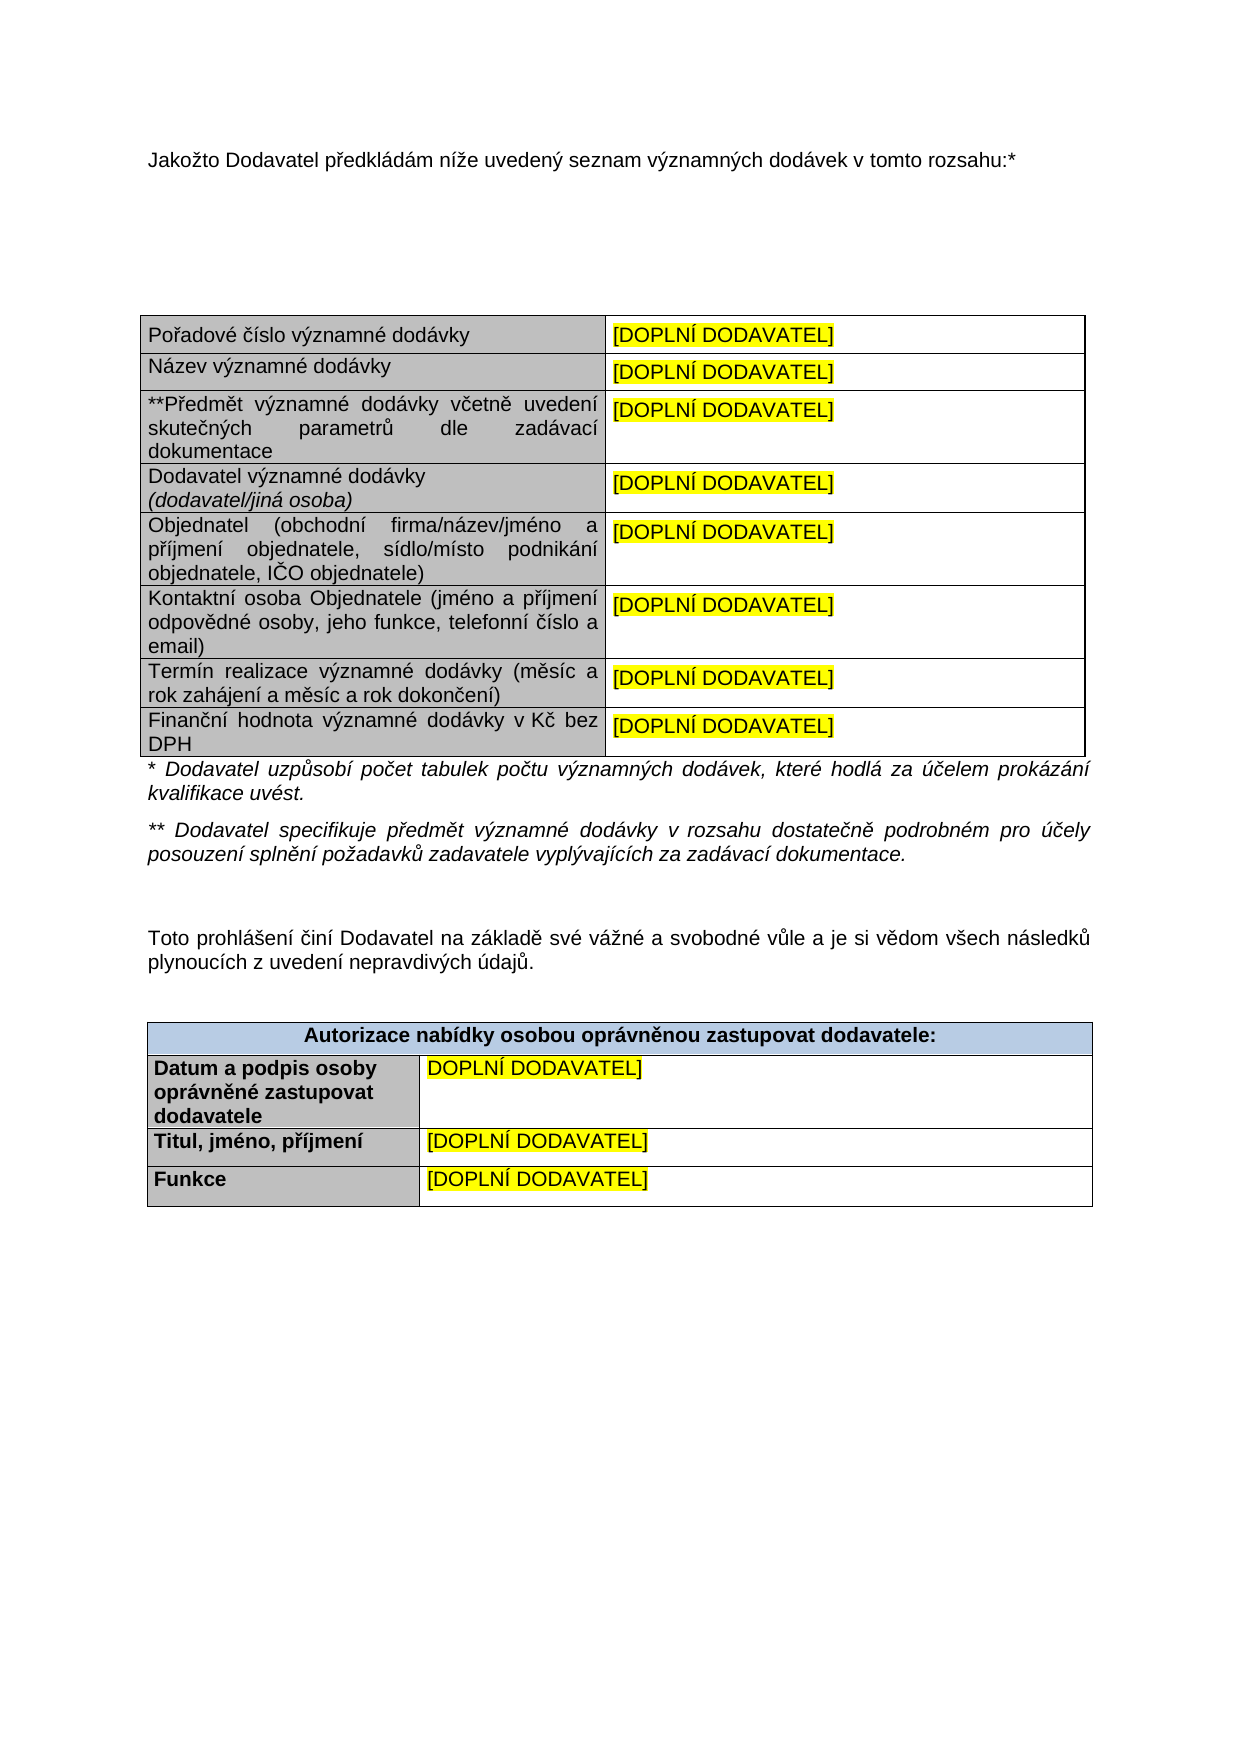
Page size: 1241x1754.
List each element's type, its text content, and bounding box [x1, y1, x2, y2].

table_cell [DOPLNÍ DODAVATEL] [606, 464, 1084, 512]
table_cell Titul, jméno, příjmení [148, 1129, 419, 1166]
text * Dodavatel uzpůsobí počet tabulek počtu významných dodávek, které hodlá za účelem prokázání kvalifikace uvést. [148, 757, 1093, 805]
table_header [DOPLNÍ DODAVATEL] [606, 316, 1084, 353]
table_cell Termín realizace významné dodávky (měsíc a rok zahájení a měsíc a rok dokončení) [141, 659, 605, 707]
table_cell [DOPLNÍ DODAVATEL] [606, 708, 1084, 756]
table_header Pořadové číslo významné dodávky [141, 316, 605, 353]
table_cell Finanční hodnota významné dodávky v Kč bez DPH [141, 708, 605, 756]
table_cell Dodavatel významné dodávky (dodavatel/jiná osoba) [141, 464, 605, 512]
table_cell Objednatel (obchodní firma/název/jméno a příjmení objednatele, sídlo/místo podnikání objednatele, IČO objednatele) [141, 513, 605, 585]
table_cell DOPLNÍ DODAVATEL] [420, 1056, 1092, 1127]
table_header Autorizace nabídky osobou oprávněnou zastupovat dodavatele: [148, 1023, 1092, 1054]
table_cell Datum a podpis osoby oprávněné zastupovat dodavatele [148, 1056, 419, 1127]
table_cell [DOPLNÍ DODAVATEL] [606, 513, 1084, 585]
text Toto prohlášení činí Dodavatel na základě své vážné a svobodné vůle a je si vědom všech následků plynoucích z uvedení nepravdivých údajů. [148, 926, 1093, 974]
list Jakožto Dodavatel předkládám níže uvedený seznam významných dodávek v tomto rozsahu:* [148, 148, 1093, 172]
table_cell [DOPLNÍ DODAVATEL] [606, 586, 1084, 658]
table_cell Název významné dodávky [141, 354, 605, 390]
table_cell [DOPLNÍ DODAVATEL] [606, 659, 1084, 707]
table_cell [DOPLNÍ DODAVATEL] [606, 354, 1084, 390]
text ** Dodavatel specifikuje předmět významné dodávky v rozsahu dostatečně podrobném pro účely posouzení splnění požadavků zadavatele vyplývajících za zadávací dokumentace. [148, 817, 1093, 865]
table_cell **Předmět významné dodávky včetně uvedení skutečných parametrů dle zadávací dokumentace [141, 391, 605, 463]
table_cell [DOPLNÍ DODAVATEL] [420, 1167, 1092, 1206]
table_cell [DOPLNÍ DODAVATEL] [606, 391, 1084, 463]
table_cell [DOPLNÍ DODAVATEL] [420, 1129, 1092, 1166]
table_cell Kontaktní osoba Objednatele (jméno a příjmení odpovědné osoby, jeho funkce, telefonní číslo a email) [141, 586, 605, 658]
table_cell Funkce [148, 1167, 419, 1206]
